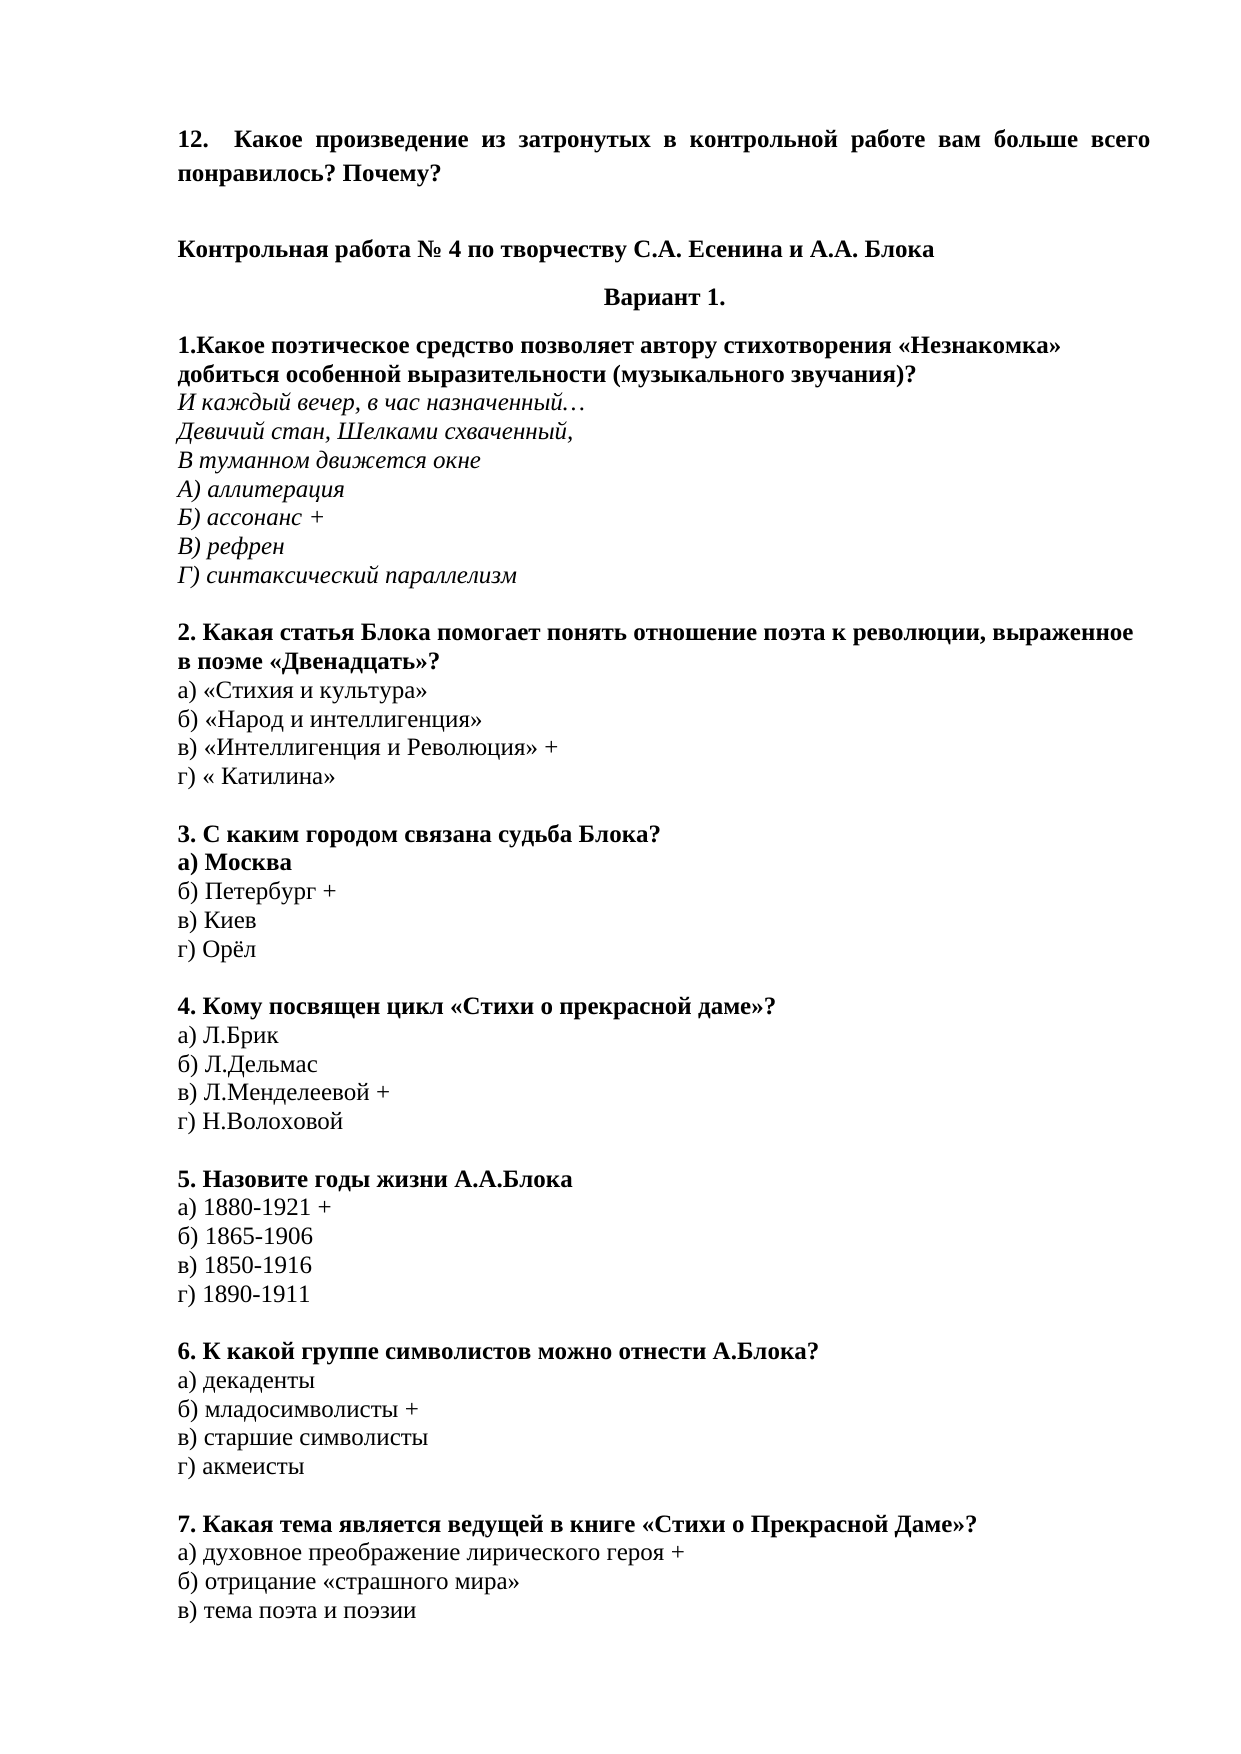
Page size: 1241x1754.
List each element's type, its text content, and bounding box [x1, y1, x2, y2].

text Б) ассонанс + [177, 502, 1152, 531]
text а) духовное преображение лирического героя + [177, 1537, 1152, 1566]
text в) «Интеллигенция и Революция» + [177, 732, 1152, 761]
text 5. Назовите годы жизни А.А.Блока [177, 1164, 1152, 1192]
text в) Киев [177, 905, 1152, 934]
text г) Н.Волоховой [177, 1106, 1152, 1135]
text Вариант 1. [177, 282, 1152, 311]
text а) 1880-1921 + [177, 1192, 1152, 1221]
text Контрольная работа № 4 по творчеству С.А. Есенина и А.А. Блока [177, 234, 1152, 263]
text г) « Катилина» [177, 761, 1152, 790]
text а) «Стихия и культура» [177, 675, 1152, 704]
text 12. Какое произведение из затронутых в контрольной работе вам больше всего понравилось? Почему? [177, 118, 1152, 187]
text б) Петербург + [177, 876, 1152, 905]
text а) Москва [177, 847, 1152, 876]
text 1.Какое поэтическое средство позволяет автору стихотворения «Незнакомка» добиться особенной выразительности (музыкального звучания)? [177, 330, 1152, 387]
text б) отрицание «страшного мира» [177, 1566, 1152, 1595]
text В) рефрен [177, 531, 1152, 560]
text в) тема поэта и поэзии [177, 1595, 1152, 1624]
text г) Орёл [177, 934, 1152, 962]
text б) младосимволисты + [177, 1394, 1152, 1422]
text 3. С каким городом связана судьба Блока? [177, 819, 1152, 847]
text В туманном движется окне [177, 445, 1152, 474]
text в) старшие символисты [177, 1422, 1152, 1451]
text в) Л.Менделеевой + [177, 1077, 1152, 1106]
text Девичий стан, Шелками схваченный, [177, 416, 1152, 445]
text а) Л.Брик [177, 1020, 1152, 1049]
text 4. Кому посвящен цикл «Стихи о прекрасной даме»? [177, 991, 1152, 1020]
text 7. Какая тема является ведущей в книге «Стихи о Прекрасной Даме»? [177, 1509, 1152, 1537]
text А) аллитерация [177, 474, 1152, 502]
text Г) синтаксический параллелизм [177, 560, 1152, 589]
text а) декаденты [177, 1365, 1152, 1394]
text в) 1850-1916 [177, 1250, 1152, 1279]
text И каждый вечер, в час назначенный… [177, 387, 1152, 416]
text г) акмеисты [177, 1451, 1152, 1480]
text 6. К какой группе символистов можно отнести А.Блока? [177, 1336, 1152, 1365]
text б) 1865-1906 [177, 1221, 1152, 1250]
text б) Л.Дельмас [177, 1049, 1152, 1077]
text б) «Народ и интеллигенция» [177, 704, 1152, 732]
text г) 1890-1911 [177, 1279, 1152, 1336]
text 2. Какая статья Блока помогает понять отношение поэта к революции, выраженное в поэме «Двенадцать»? [177, 617, 1152, 675]
